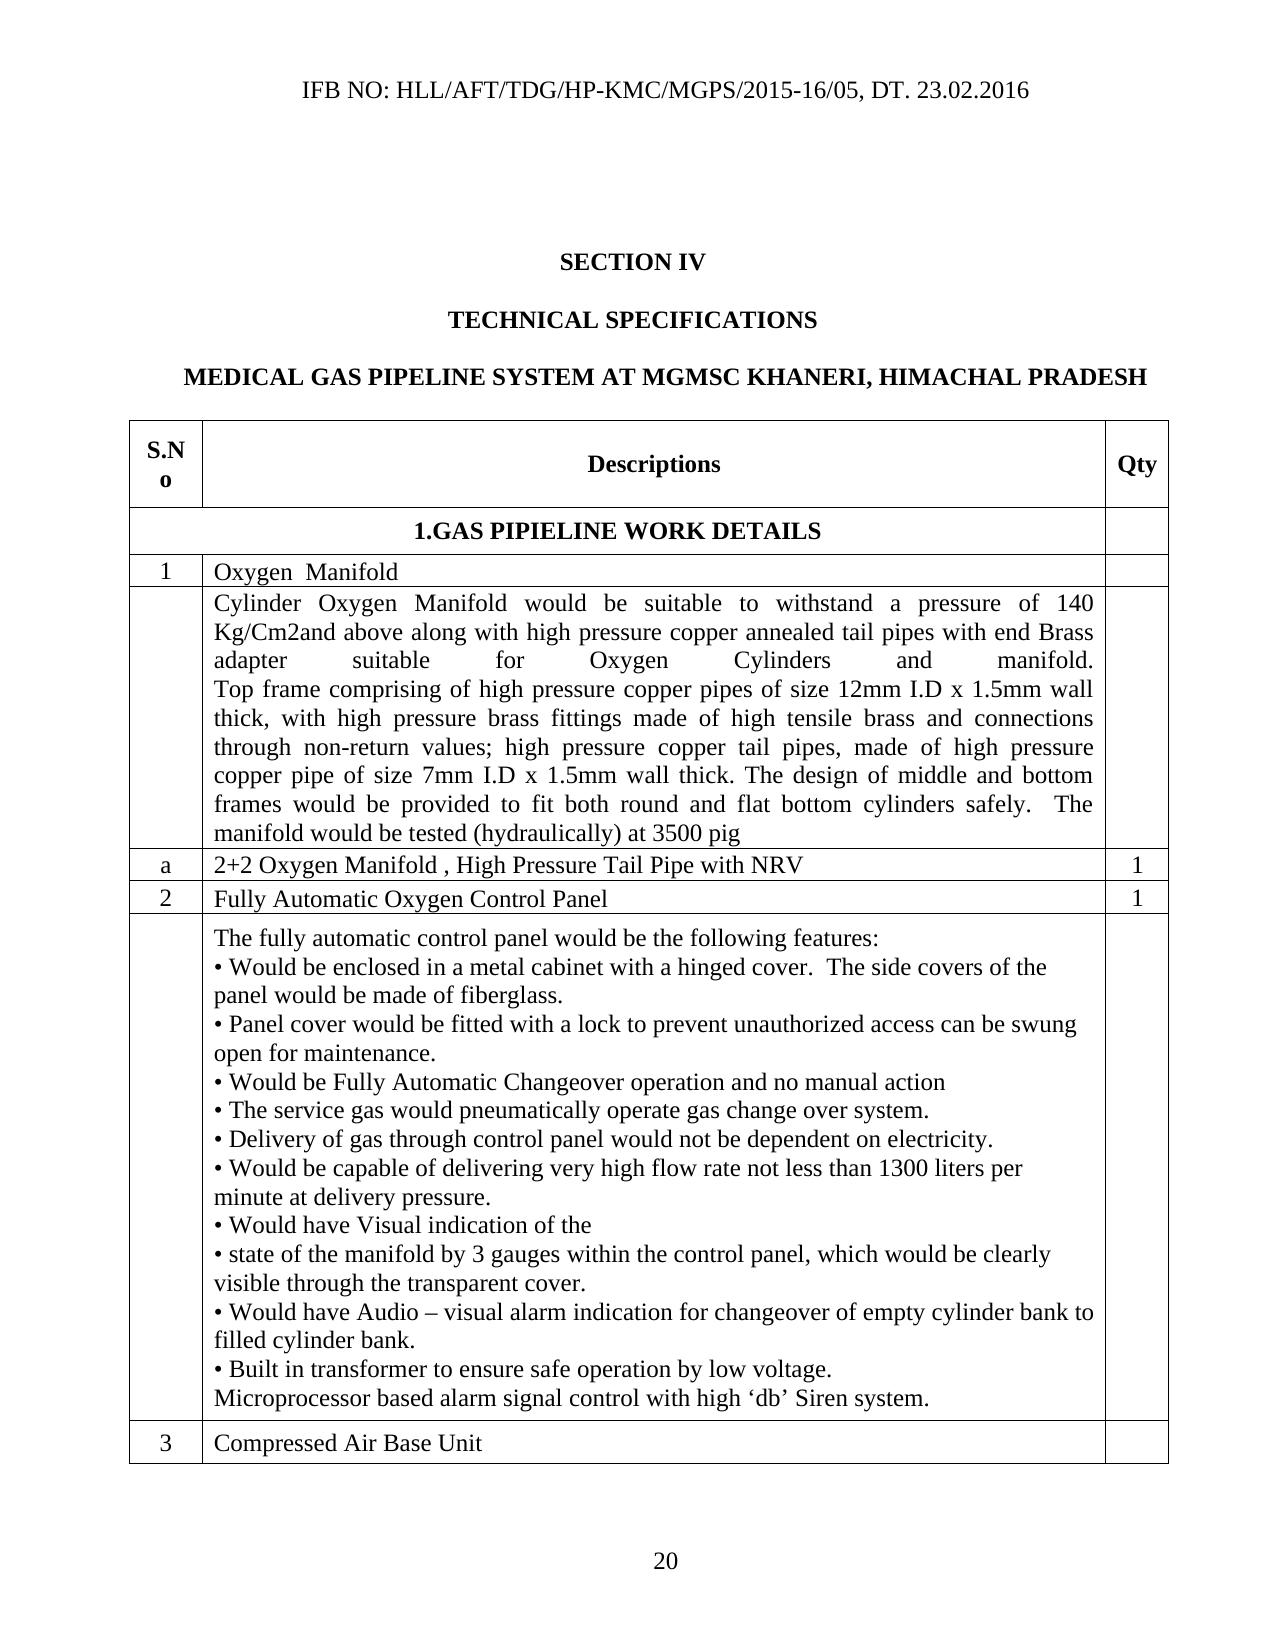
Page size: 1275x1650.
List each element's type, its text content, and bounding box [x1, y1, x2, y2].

table_cell [1106, 587, 1168, 848]
table_cell 2 [130, 881, 202, 913]
subtitle SECTION IV [131, 247, 1134, 276]
table_cell Compressed Air Base Unit [203, 1421, 1105, 1463]
table_cell Cylinder Oxygen Manifold would be suitable to withstand a pressure of 140 Kg/Cm2and above along with high pressure copper annealed tail pipes with end Brass adapter suitable for Oxygen Cylinders and manifold. Top frame comprising of high pressure copper pipes of size 12mm I.D x 1.5mm wall thick, with high pressure brass fittings made of high tensile brass and connections through non-return values; high pressure copper tail pipes, made of high pressure copper pipe of size 7mm I.D x 1.5mm wall thick. The design of middle and bottom frames would be provided to fit both round and flat bottom cylinders safely. The manifold would be tested (hydraulically) at 3500 pig [203, 587, 1105, 848]
table_cell 1 [130, 555, 202, 586]
table_cell 3 [130, 1421, 202, 1463]
table_header S.No [130, 421, 202, 507]
table_cell [1106, 1421, 1168, 1463]
table_cell Oxygen Manifold [203, 555, 1105, 586]
table_cell a [130, 849, 202, 880]
table_cell The fully automatic control panel would be the following features: • Would be enclosed in a metal cabinet with a hinged cover. The side covers of the panel would be made of fiberglass. • Panel cover would be fitted with a lock to prevent unauthorized access can be swung open for maintenance. • Would be Fully Automatic Changeover operation and no manual action • The service gas would pneumatically operate gas change over system. • Delivery of gas through control panel would not be dependent on electricity. • Would be capable of delivering very high flow rate not less than 1300 liters per minute at delivery pressure. • Would have Visual indication of the • state of the manifold by 3 gauges within the control panel, which would be clearly visible through the transparent cover. • Would have Audio – visual alarm indication for changeover of empty cylinder bank to filled cylinder bank. • Built in transformer to ensure safe operation by low voltage. Microprocessor based alarm signal control with high ‘db’ Siren system. [203, 914, 1105, 1420]
text TECHNICAL SPECIFICATIONS [131, 305, 1134, 334]
table_cell Fully Automatic Oxygen Control Panel [203, 881, 1105, 913]
table_cell 1 [1106, 881, 1168, 913]
table_cell [1106, 508, 1168, 553]
table_cell 1 [1106, 849, 1168, 880]
table_cell 1.GAS PIPIELINE WORK DETAILS [130, 508, 1105, 553]
table_cell 2+2 Oxygen Manifold , High Pressure Tail Pipe with NRV [203, 849, 1105, 880]
table_cell [130, 914, 202, 1420]
table_header Qty [1106, 421, 1168, 507]
table_cell [1106, 555, 1168, 586]
table_header Descriptions [203, 421, 1105, 507]
table_cell [130, 587, 202, 848]
table_cell [1106, 914, 1168, 1420]
text MEDICAL GAS PIPELINE SYSTEM AT MGMSC KHANERI, HIMACHAL PRADESH [131, 362, 1200, 391]
